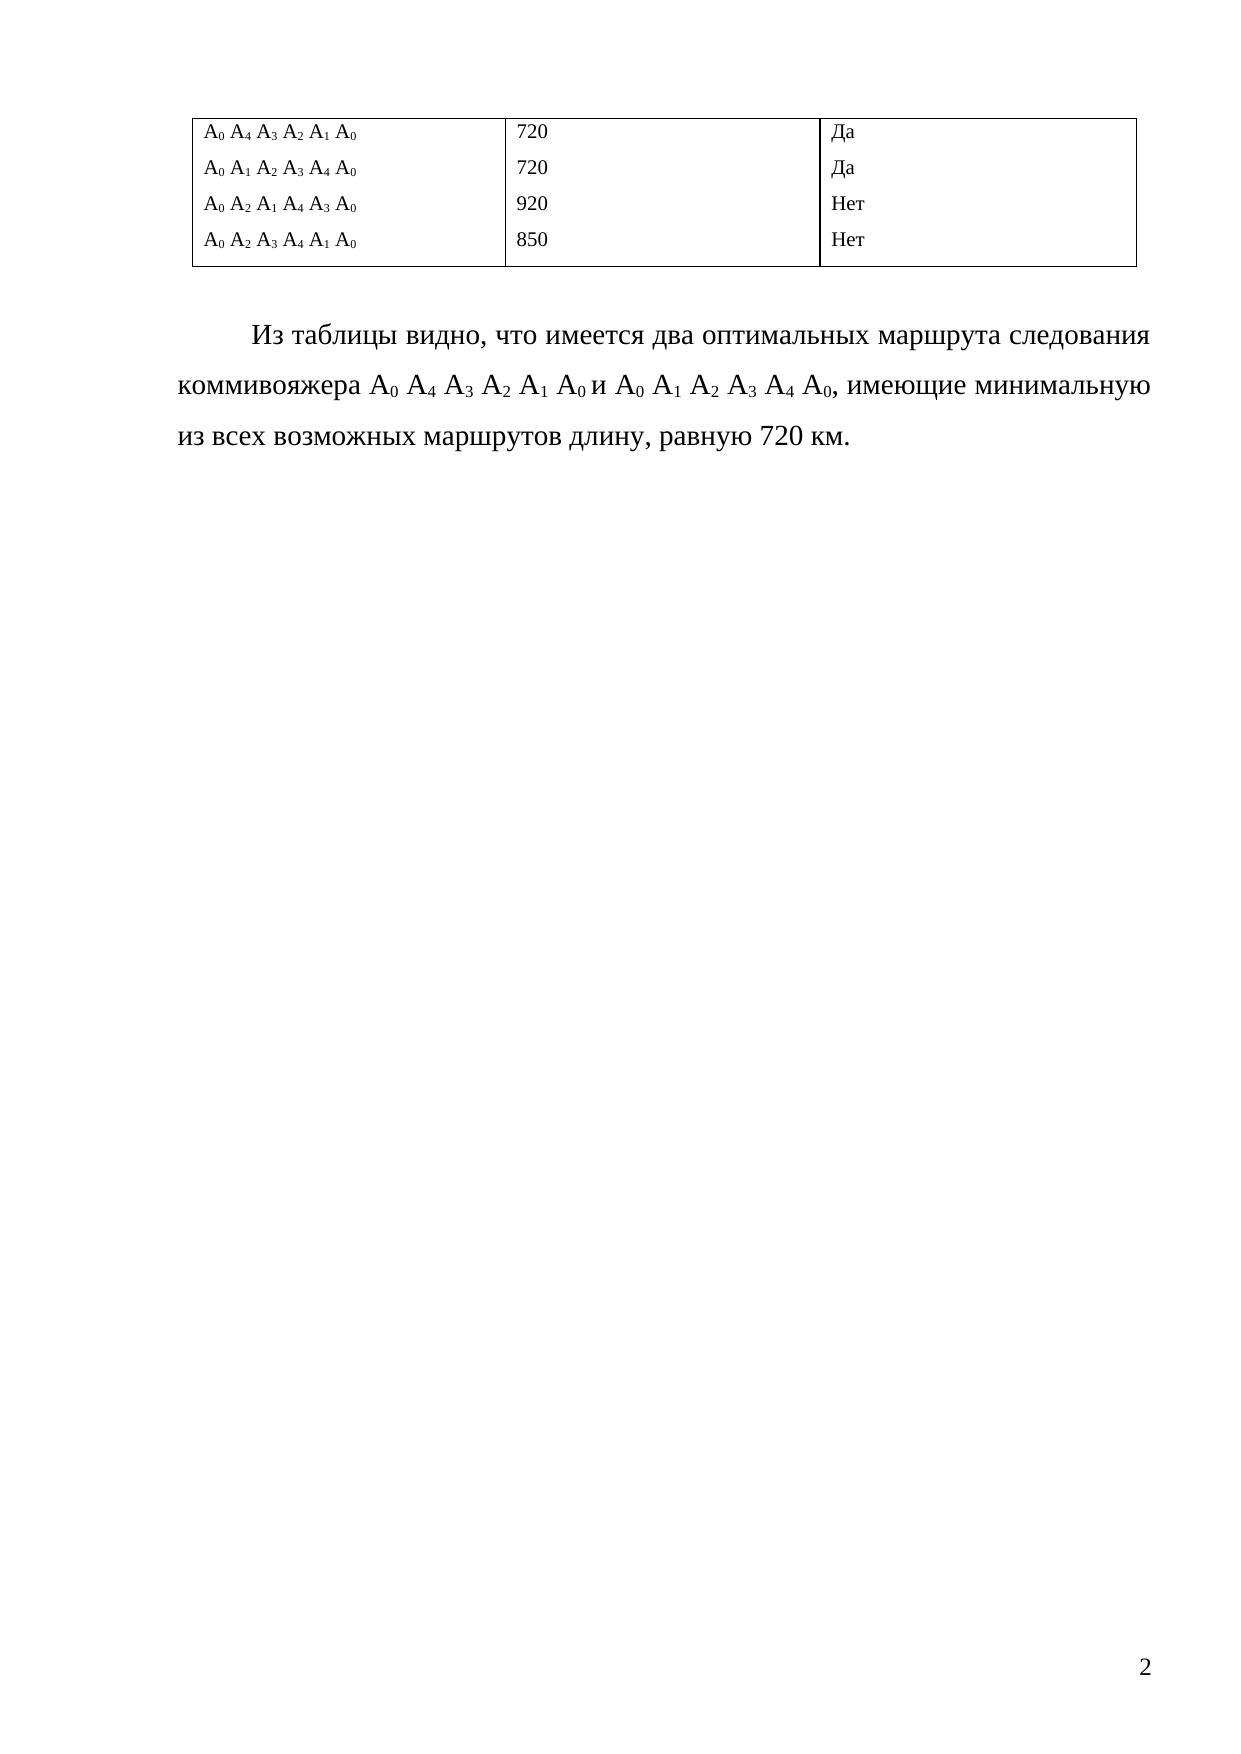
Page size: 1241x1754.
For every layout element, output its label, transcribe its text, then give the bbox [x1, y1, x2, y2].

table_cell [193, 119, 505, 266]
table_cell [821, 119, 1136, 266]
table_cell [506, 119, 819, 266]
text Из таблицы видно, что имеется два оптимальных маршрута следования коммивояжера А0 А4 А3 А2 А1 А0 и А0 А1 А2 А3 А4 А0, имеющие минимальную из всех возможных маршрутов длину, равную . [177, 317, 1152, 451]
